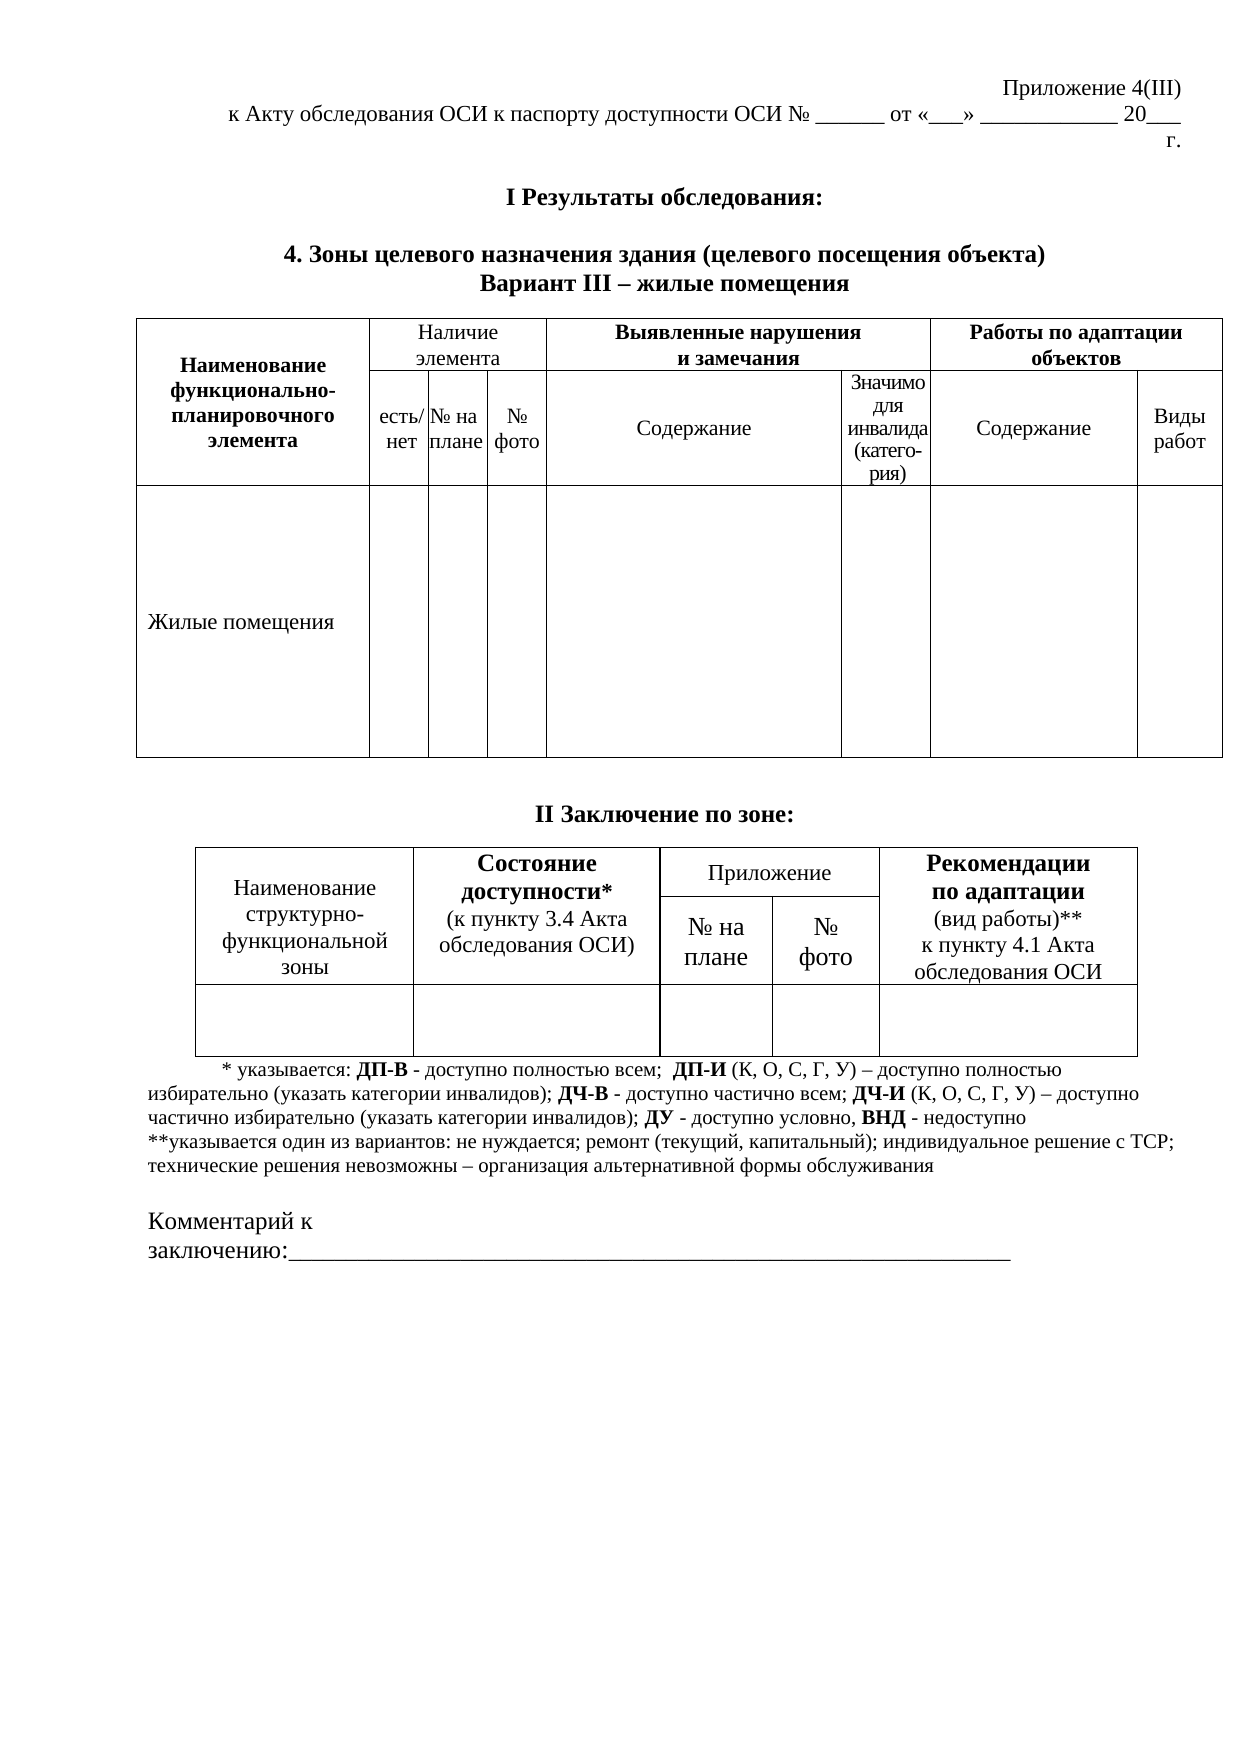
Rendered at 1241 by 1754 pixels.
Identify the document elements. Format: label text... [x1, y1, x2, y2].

table_cell [661, 985, 772, 1056]
table_cell Содержание [931, 371, 1137, 485]
table_cell [488, 486, 546, 757]
table_cell [196, 985, 413, 1056]
text I Результаты обследования: [148, 182, 1181, 210]
table_cell есть/ нет [370, 371, 428, 485]
table_cell [370, 486, 428, 757]
table_header Приложение [661, 848, 879, 896]
table_cell [773, 985, 879, 1056]
table_cell [880, 985, 1137, 1056]
table_cell № на плане [429, 371, 487, 485]
table_cell № на плане [661, 897, 772, 984]
table_header Состояние доступности* (к пункту 3.4 Акта обследования ОСИ) [414, 848, 659, 984]
text Вариант III – жилые помещения [148, 268, 1181, 297]
text * указывается: ДП-В - доступно полностью всем; ДП-И (К, О, С, Г, У) – доступно полностью избирательно (указать категории инвалидов); ДЧ-В - доступно частично всем; ДЧ-И (К, О, С, Г, У) – доступно частично избирательно (указать категории инвалидов); ДУ - доступно условно, ВНД - недоступно [148, 1057, 1181, 1129]
table_cell [414, 985, 659, 1056]
table_cell [931, 486, 1137, 757]
table_header Выявленные нарушения и замечания [547, 319, 930, 370]
table_cell [429, 486, 487, 757]
table_header Наименование функционально-планировочного элемента [137, 319, 369, 485]
text II Заключение по зоне: [148, 799, 1181, 827]
table_cell [1138, 486, 1222, 757]
text к Акту обследования ОСИ к паспорту доступности ОСИ № ______ от «___» ____________ 20___ г. [148, 100, 1181, 153]
table_header Работы по адаптации объектов [931, 319, 1222, 370]
table_cell Содержание [547, 371, 841, 485]
table_cell Жилые помещения [137, 486, 369, 757]
text 4. Зоны целевого назначения здания (целевого посещения объекта) [148, 239, 1181, 268]
table_cell [547, 486, 841, 757]
text Комментарий к заключению:_______________________________________________________________ [148, 1206, 1181, 1264]
text **указывается один из вариантов: не нуждается; ремонт (текущий, капитальный); индивидуальное решение с ТСР; технические решения невозможны – организация альтернативной формы обслуживания [148, 1129, 1181, 1177]
table_header Наименование структурно-функциональной зоны [196, 848, 413, 984]
table_header Рекомендации по адаптации (вид работы)** к пункту 4.1 Акта обследования ОСИ [880, 848, 1137, 984]
table_cell № фото [488, 371, 546, 485]
table_cell № фото [773, 897, 879, 984]
table_cell Значимо для инвалида (катего-рия) [842, 371, 930, 485]
table_cell Виды работ [1138, 371, 1222, 485]
table_cell [842, 486, 930, 757]
table_header Наличие элемента [370, 319, 546, 370]
text Приложение 4(III) [148, 74, 1181, 100]
